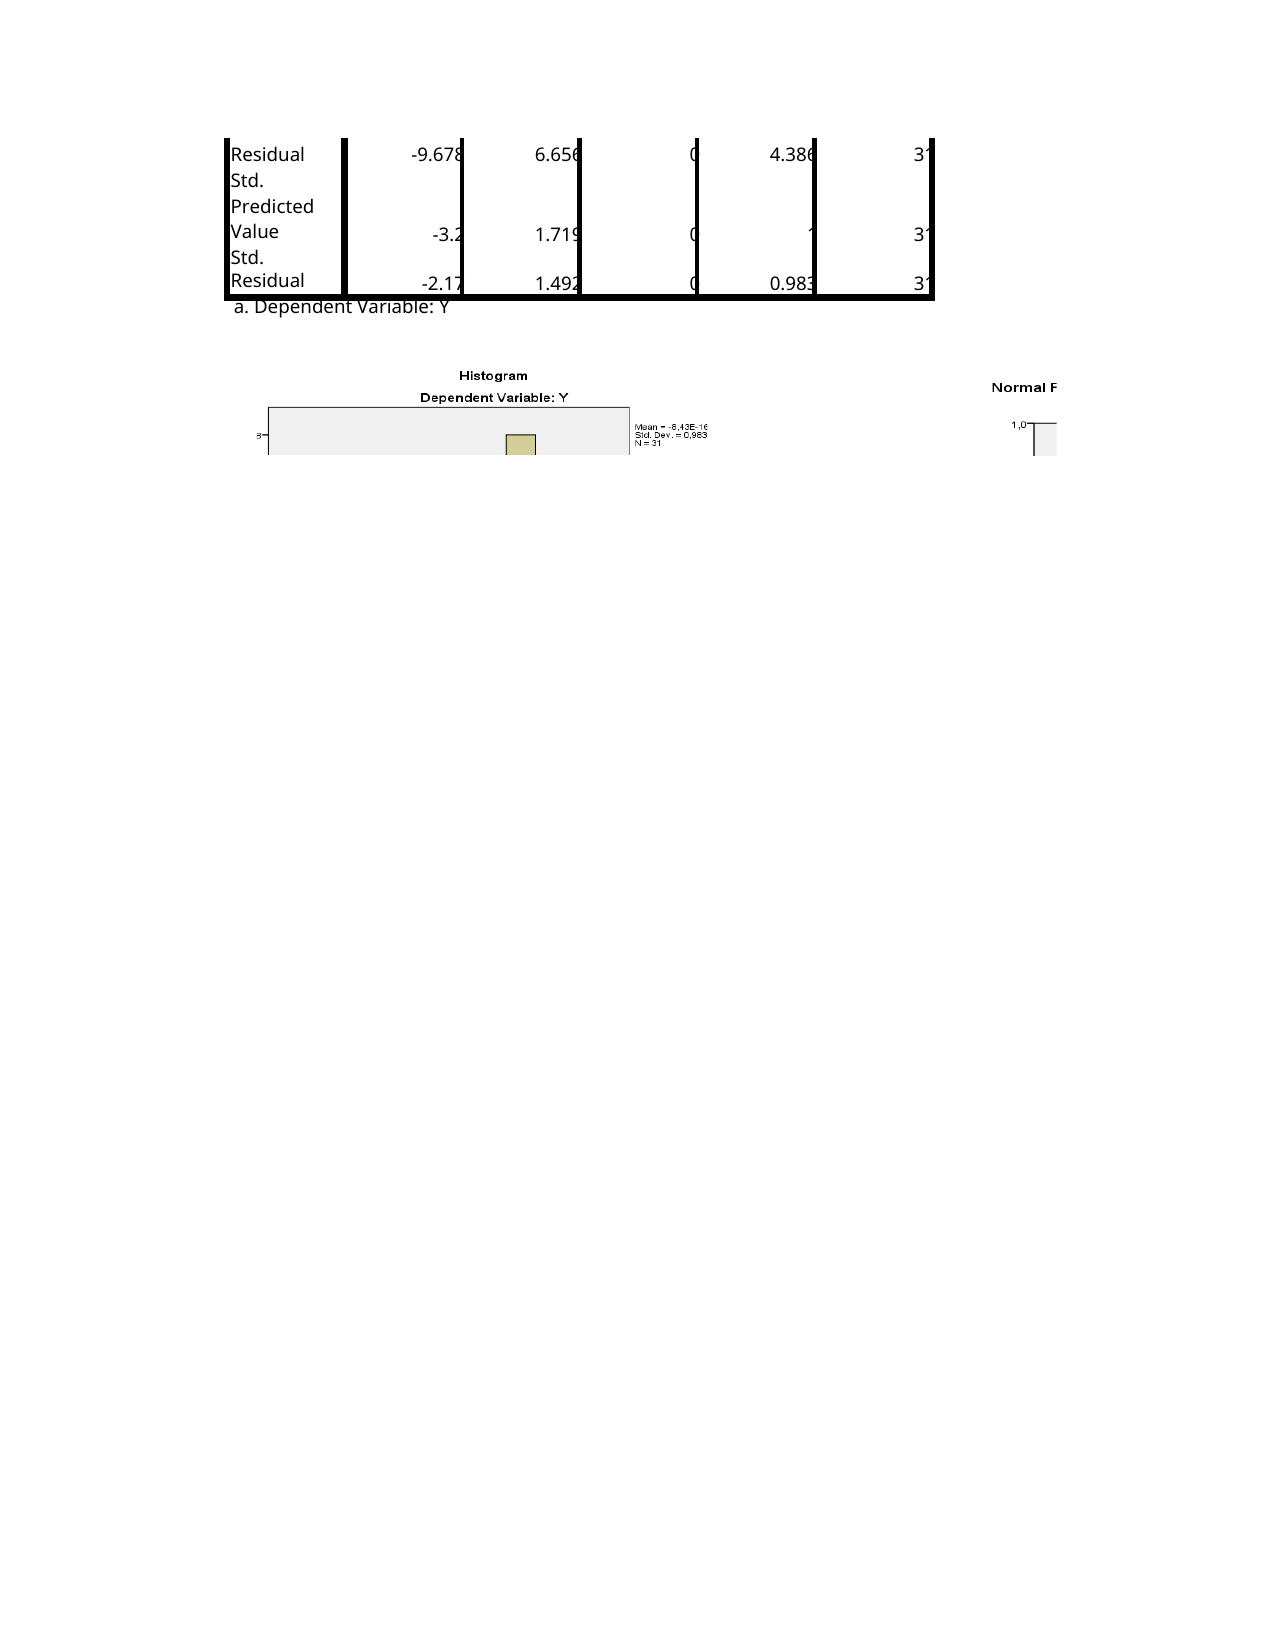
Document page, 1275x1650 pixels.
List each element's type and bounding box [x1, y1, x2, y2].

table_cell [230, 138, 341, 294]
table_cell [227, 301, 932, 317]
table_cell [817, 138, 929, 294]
picture [992, 383, 1057, 456]
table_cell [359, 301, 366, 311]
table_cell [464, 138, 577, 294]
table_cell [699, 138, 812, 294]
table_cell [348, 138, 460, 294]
picture [256, 371, 708, 455]
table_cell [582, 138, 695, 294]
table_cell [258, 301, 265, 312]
